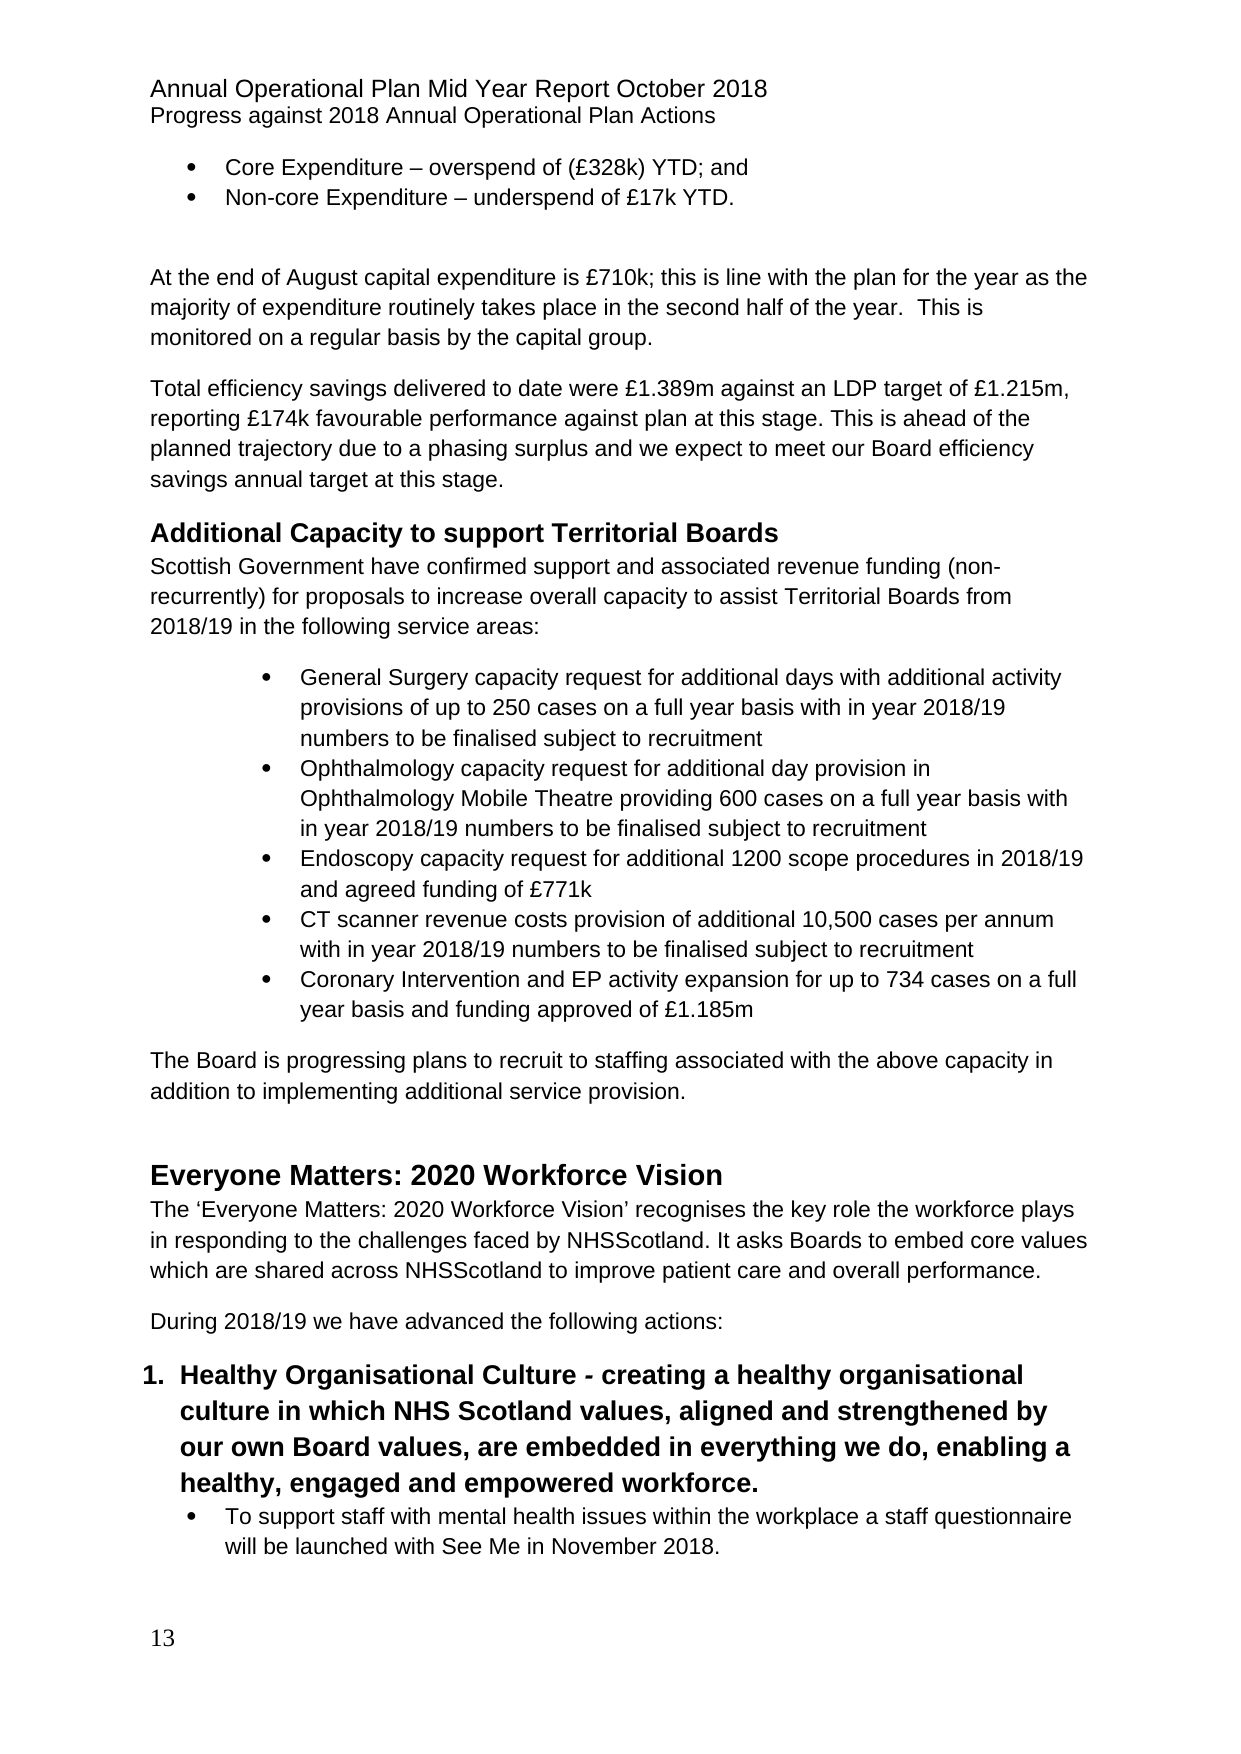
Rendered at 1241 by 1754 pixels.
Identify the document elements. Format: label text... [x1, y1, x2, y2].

list Ophthalmology capacity request for additional day provision in Ophthalmology Mobile Theatre providing 600 cases on a full year basis with in year 2018/19 numbers to be finalised subject to recruitment [262, 755, 1090, 841]
text The Board is progressing plans to recruit to staffing associated with the above capacity in addition to implementing additional service provision. [150, 1047, 1090, 1104]
list Endoscopy capacity request for additional 1200 scope procedures in 2018/19 and agreed funding of £771k [262, 845, 1090, 902]
list To support staff with mental health issues within the workplace a staff questionnaire will be launched with See Me in November 2018. [187, 1503, 1090, 1559]
subtitle Everyone Matters: 2020 Workforce Vision [150, 1158, 1090, 1191]
subtitle Healthy Organisational Culture - creating a healthy organisational culture in which NHS Scotland values, aligned and strengthened by our own Board values, are embedded in everything we do, enabling a healthy, engaged and empowered workforce. [142, 1359, 1090, 1498]
list General Surgery capacity request for additional days with additional activity provisions of up to 250 cases on a full year basis with in year 2018/19 numbers to be finalised subject to recruitment [262, 664, 1090, 751]
subtitle Additional Capacity to support Territorial Boards [150, 517, 1090, 548]
list Coronary Intervention and EP activity expansion for up to 734 cases on a full year basis and funding approved of £1.185m [262, 966, 1090, 1023]
text Total efficiency savings delivered to date were £1.389m against an LDP target of £1.215m, reporting £174k favourable performance against plan at this stage. This is ahead of the planned trajectory due to a phasing surplus and we expect to meet our Board efficiency savings annual target at this stage. [150, 375, 1090, 492]
list Core Expenditure – overspend of (£328k) YTD; and [187, 153, 1090, 180]
list Non-core Expenditure – underspend of £17k YTD. [187, 184, 1090, 210]
text At the end of August capital expenditure is £710k; this is line with the plan for the year as the majority of expenditure routinely takes place in the second half of the year. This is monitored on a regular basis by the capital group. [150, 263, 1090, 350]
text Scottish Government have confirmed support and associated revenue funding (non-recurrently) for proposals to increase overall capacity to assist Territorial Boards from 2018/19 in the following service areas: [150, 553, 1090, 639]
text During 2018/19 we have advanced the following actions: [150, 1308, 1090, 1334]
list CT scanner revenue costs provision of additional 10,500 cases per annum with in year 2018/19 numbers to be finalised subject to recruitment [262, 906, 1090, 962]
text The ‘Everyone Matters: 2020 Workforce Vision’ recognises the key role the workforce plays in responding to the challenges faced by NHSScotland. It asks Boards to embed core values which are shared across NHSScotland to improve patient care and overall performance. [150, 1196, 1090, 1283]
